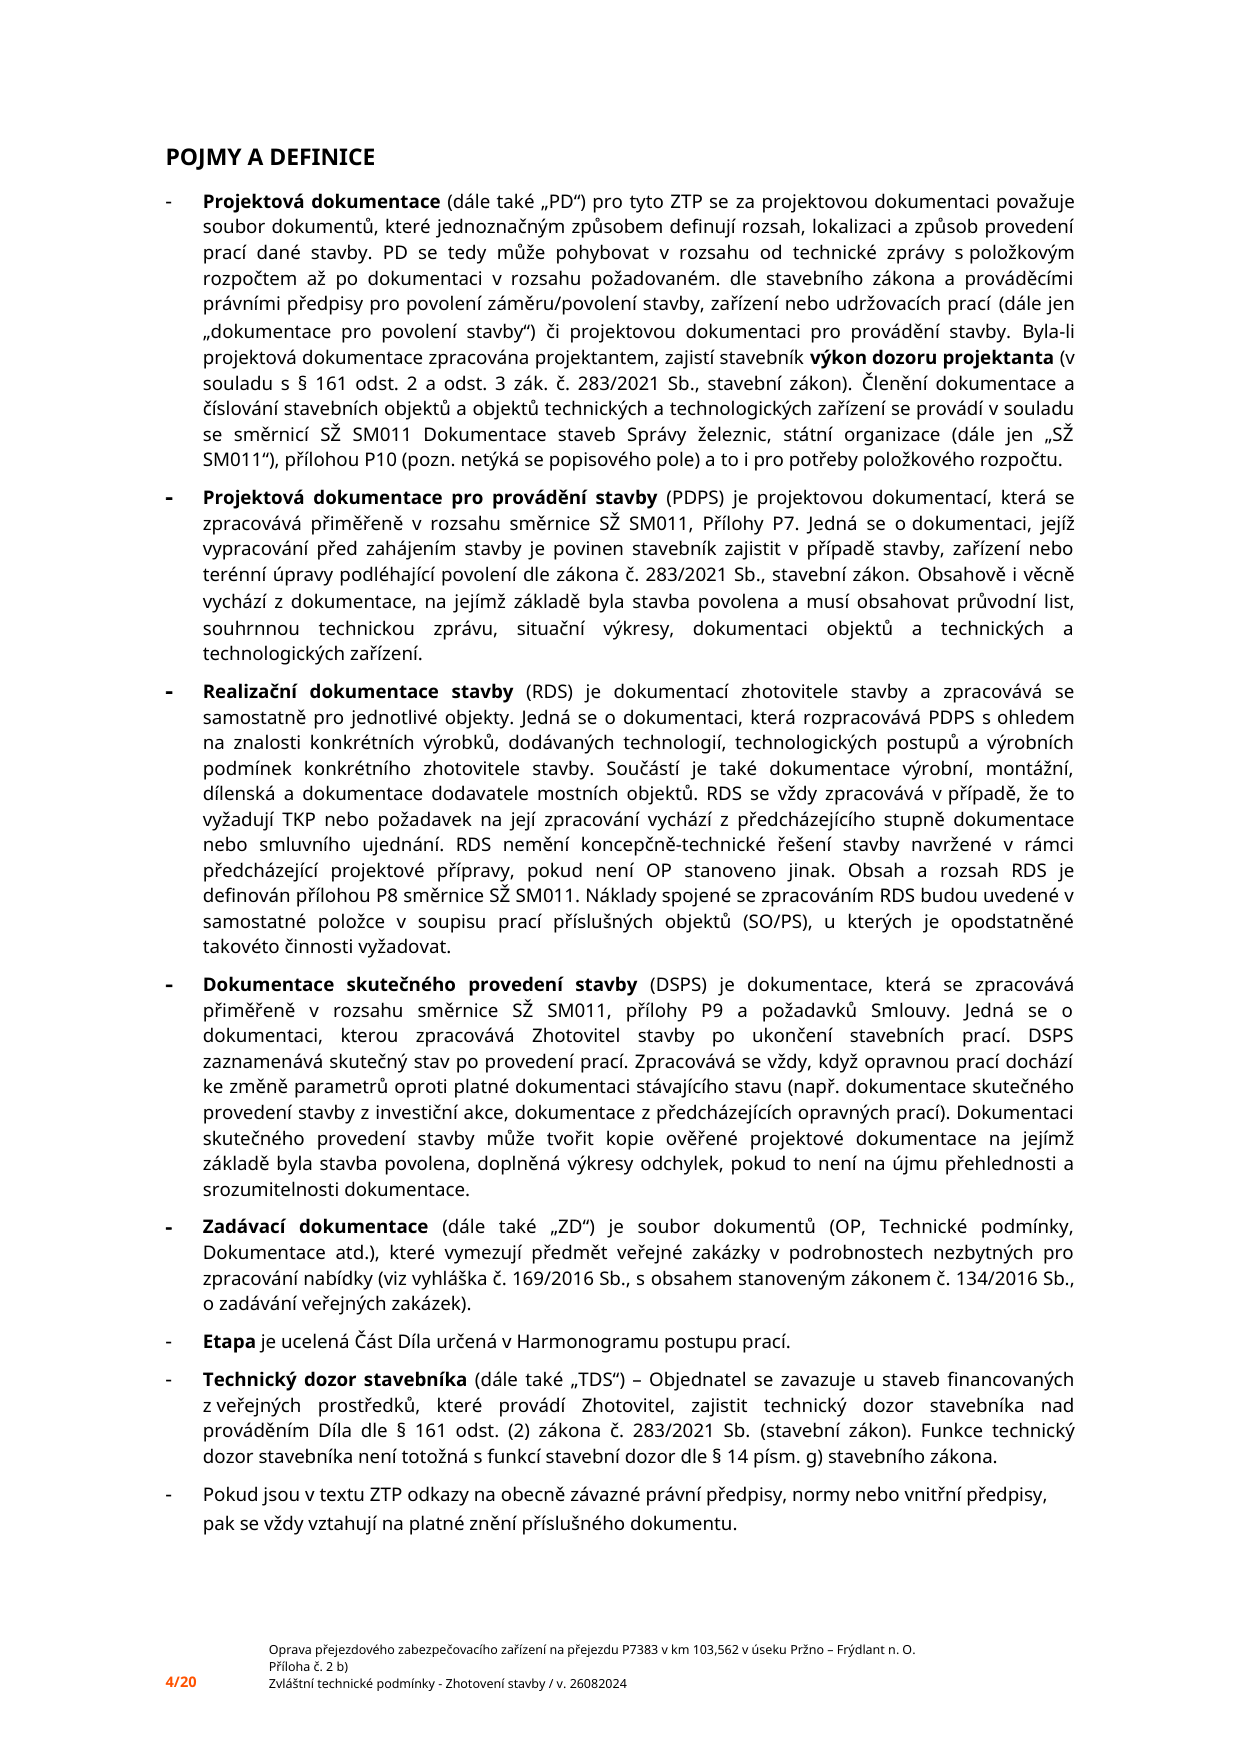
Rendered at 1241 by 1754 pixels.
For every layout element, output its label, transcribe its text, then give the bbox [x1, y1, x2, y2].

list Projektová dokumentace pro provádění stavby (PDPS) je projektovou dokumentací, která se zpracovává přiměřeně v rozsahu směrnice SŽ SM011, Přílohy P7. Jedná se o dokumentaci, jejíž vypracování před zahájením stavby je povinen stavebník zajistit v případě stavby, zařízení nebo terénní úpravy podléhající povolení dle zákona č. 283/2021 Sb., stavební zákon. Obsahově i věcně vychází z dokumentace, na jejímž základě byla stavba povolena a musí obsahovat průvodní list, souhrnnou technickou zprávu, situační výkresy, dokumentaci objektů a technických a technologických zařízení. [165, 484, 1075, 666]
text Pojmy a definice [165, 141, 1075, 173]
list Technický dozor stavebníka (dále také „TDS“) – Objednatel se zavazuje u staveb financovaných z veřejných prostředků, které provádí Zhotovitel, zajistit technický dozor stavebníka nad prováděním Díla dle § 161 odst. (2) zákona č. 283/2021 Sb. (stavební zákon). Funkce technický dozor stavebníka není totožná s funkcí stavební dozor dle § 14 písm. g) stavebního zákona. [165, 1366, 1075, 1468]
list Etapa je ucelená Část Díla určená v Harmonogramu postupu prací. [165, 1328, 1075, 1354]
list Realizační dokumentace stavby (RDS) je dokumentací zhotovitele stavby a zpracovává se samostatně pro jednotlivé objekty. Jedná se o dokumentaci, která rozpracovává PDPS s ohledem na znalosti konkrétních výrobků, dodávaných technologií, technologických postupů a výrobních podmínek konkrétního zhotovitele stavby. Součástí je také dokumentace výrobní, montážní, dílenská a dokumentace dodavatele mostních objektů. RDS se vždy zpracovává v případě, že to vyžadují TKP nebo požadavek na její zpracování vychází z předcházejícího stupně dokumentace nebo smluvního ujednání. RDS nemění koncepčně-technické řešení stavby navržené v rámci předcházející projektové přípravy, pokud není OP stanoveno jinak. Obsah a rozsah RDS je definován přílohou P8 směrnice SŽ SM011. Náklady spojené se zpracováním RDS budou uvedené v samostatné položce v soupisu prací příslušných objektů (SO/PS), u kterých je opodstatněné takovéto činnosti vyžadovat. [165, 678, 1075, 959]
list Zadávací dokumentace (dále také „ZD“) je soubor dokumentů (OP, Technické podmínky, Dokumentace atd.), které vymezují předmět veřejné zakázky v podrobnostech nezbytných pro zpracování nabídky (viz vyhláška č. 169/2016 Sb., s obsahem stanoveným zákonem č. 134/2016 Sb., o zadávání veřejných zakázek). [165, 1214, 1075, 1316]
list Pokud jsou v textu ZTP odkazy na obecně závazné právní předpisy, normy nebo vnitřní předpisy, pak se vždy vztahují na platné znění příslušného dokumentu. [165, 1481, 1075, 1536]
list Projektová dokumentace (dále také „PD“) pro tyto ZTP se za projektovou dokumentaci považuje soubor dokumentů, které jednoznačným způsobem definují rozsah, lokalizaci a způsob provedení prací dané stavby. PD se tedy může pohybovat v rozsahu od technické zprávy s položkovým rozpočtem až po dokumentaci v rozsahu požadovaném. dle stavebního zákona a prováděcími právními předpisy pro povolení záměru/povolení stavby, zařízení nebo udržovacích prací (dále jen „dokumentace pro povolení stavby“) či projektovou dokumentaci pro provádění stavby. Byla-li projektová dokumentace zpracována projektantem, zajistí stavebník výkon dozoru projektanta (v souladu s § 161 odst. 2 a odst. 3 zák. č. 283/2021 Sb., stavební zákon). Členění dokumentace a číslování stavebních objektů a objektů technických a technologických zařízení se provádí v souladu se směrnicí SŽ SM011 Dokumentace staveb Správy železnic, státní organizace (dále jen „SŽ SM011“), přílohou P10 (pozn. netýká se popisového pole) a to i pro potřeby položkového rozpočtu. [165, 188, 1075, 472]
list Dokumentace skutečného provedení stavby (DSPS) je dokumentace, která se zpracovává přiměřeně v rozsahu směrnice SŽ SM011, přílohy P9 a požadavků Smlouvy. Jedná se o dokumentaci, kterou zpracovává Zhotovitel stavby po ukončení stavebních prací. DSPS zaznamenává skutečný stav po provedení prací. Zpracovává se vždy, když opravnou prací dochází ke změně parametrů oproti platné dokumentaci stávajícího stavu (např. dokumentace skutečného provedení stavby z investiční akce, dokumentace z předcházejících opravných prací). Dokumentaci skutečného provedení stavby může tvořit kopie ověřené projektové dokumentace na jejímž základě byla stavba povolena, doplněná výkresy odchylek, pokud to není na újmu přehlednosti a srozumitelnosti dokumentace. [165, 972, 1075, 1201]
